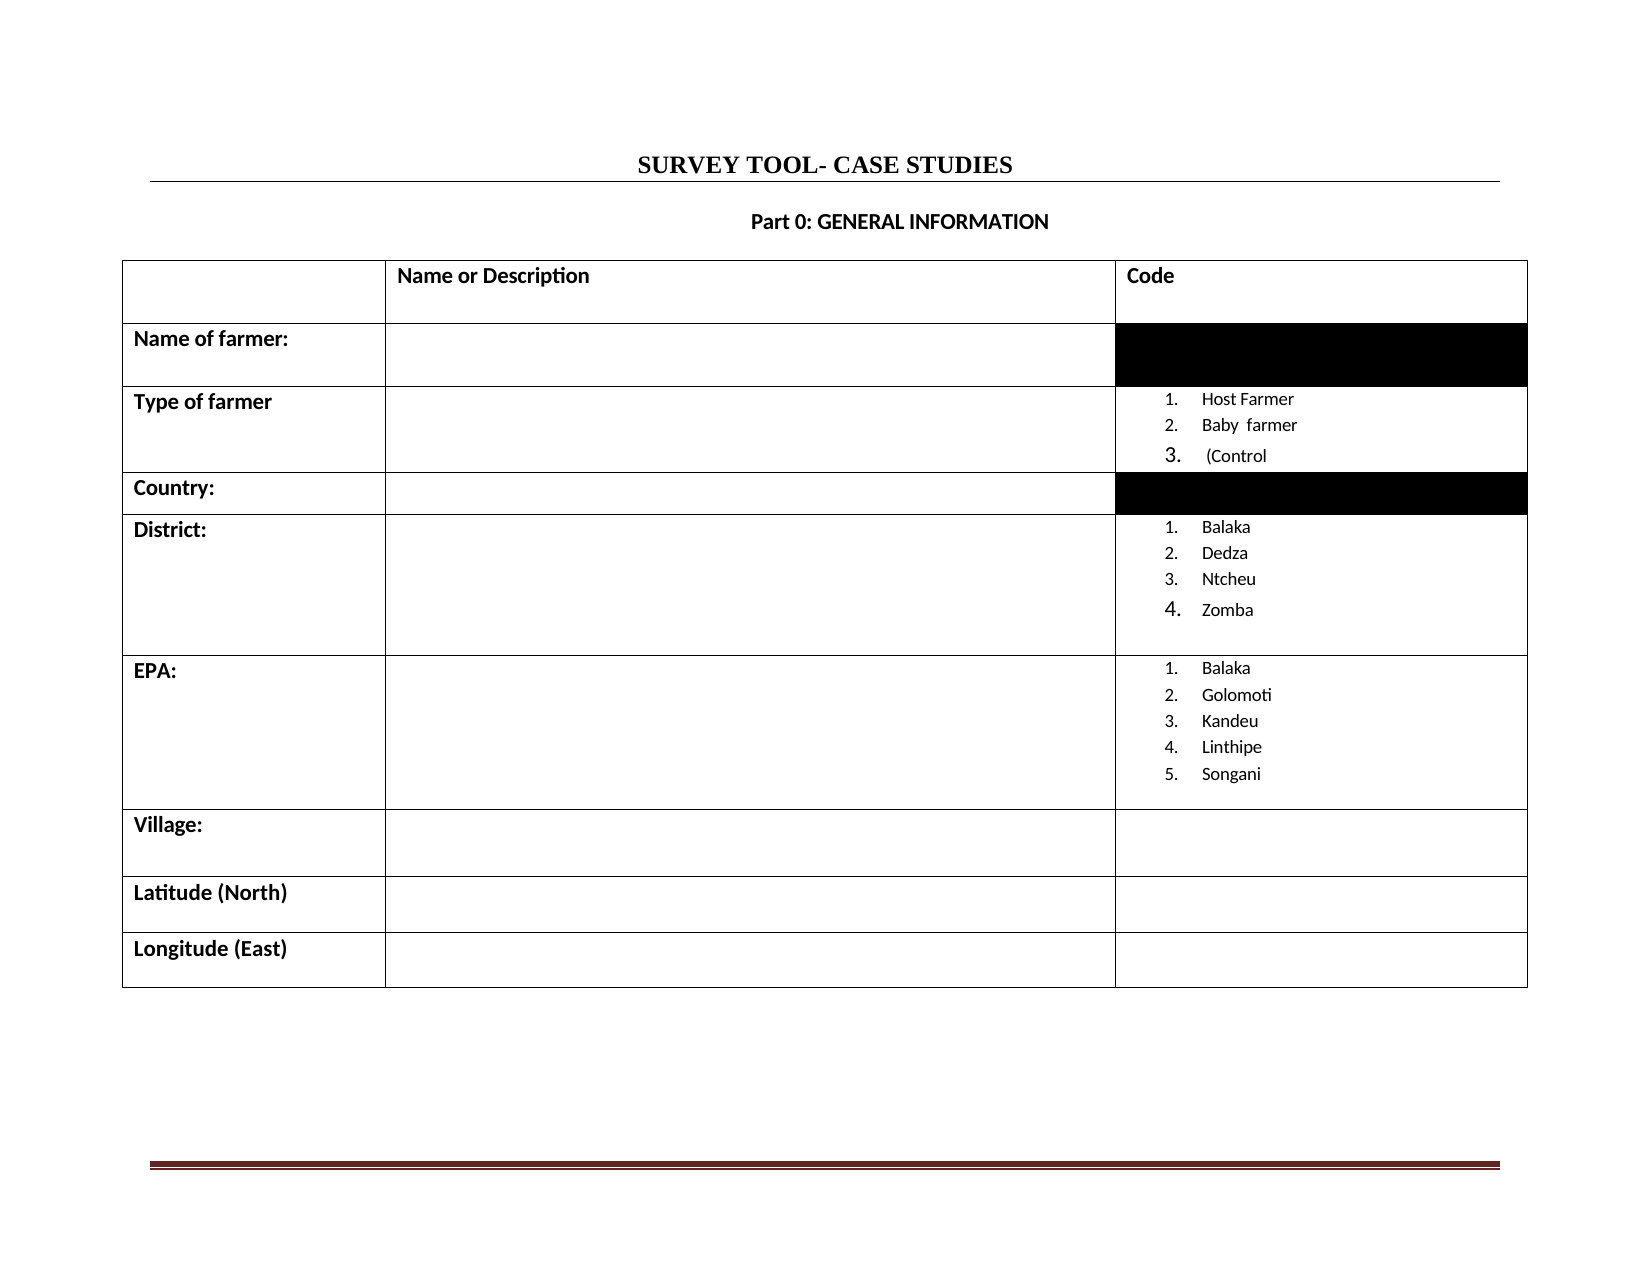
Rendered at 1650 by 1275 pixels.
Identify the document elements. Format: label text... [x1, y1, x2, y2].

table_cell [386, 656, 1115, 809]
table_cell [386, 933, 1115, 987]
table_cell Host Farmer Baby farmer (Control [1116, 387, 1527, 472]
table_cell [1116, 324, 1527, 386]
table_cell Balaka Golomoti Kandeu Linthipe Songani [1116, 656, 1527, 809]
table_cell Latitude (North) [123, 877, 385, 932]
text Part 0: GENERAL INFORMATION [150, 207, 1650, 235]
table_cell District: [123, 515, 385, 655]
table_cell [386, 387, 1115, 472]
table_cell EPA: [123, 656, 385, 809]
table_cell [1116, 473, 1527, 514]
table_cell [386, 877, 1115, 932]
table_cell Country: [123, 473, 385, 514]
text SURVEY TOOL- CASE STUDIES [150, 150, 1500, 181]
table_cell Name of farmer: [123, 324, 385, 386]
table_header [123, 261, 385, 323]
table_cell Longitude (East) [123, 933, 385, 987]
table_cell [386, 324, 1115, 386]
table_cell [386, 810, 1115, 876]
table_cell [1116, 877, 1527, 932]
table_cell [1116, 810, 1527, 876]
table_cell [386, 473, 1115, 514]
table_cell [386, 515, 1115, 655]
table_cell Village: [123, 810, 385, 876]
table_header Code [1116, 261, 1527, 323]
table_cell Balaka Dedza Ntcheu Zomba [1116, 515, 1527, 655]
table_cell Type of farmer [123, 387, 385, 472]
table_header Name or Description [386, 261, 1115, 323]
table_cell [1116, 933, 1527, 987]
